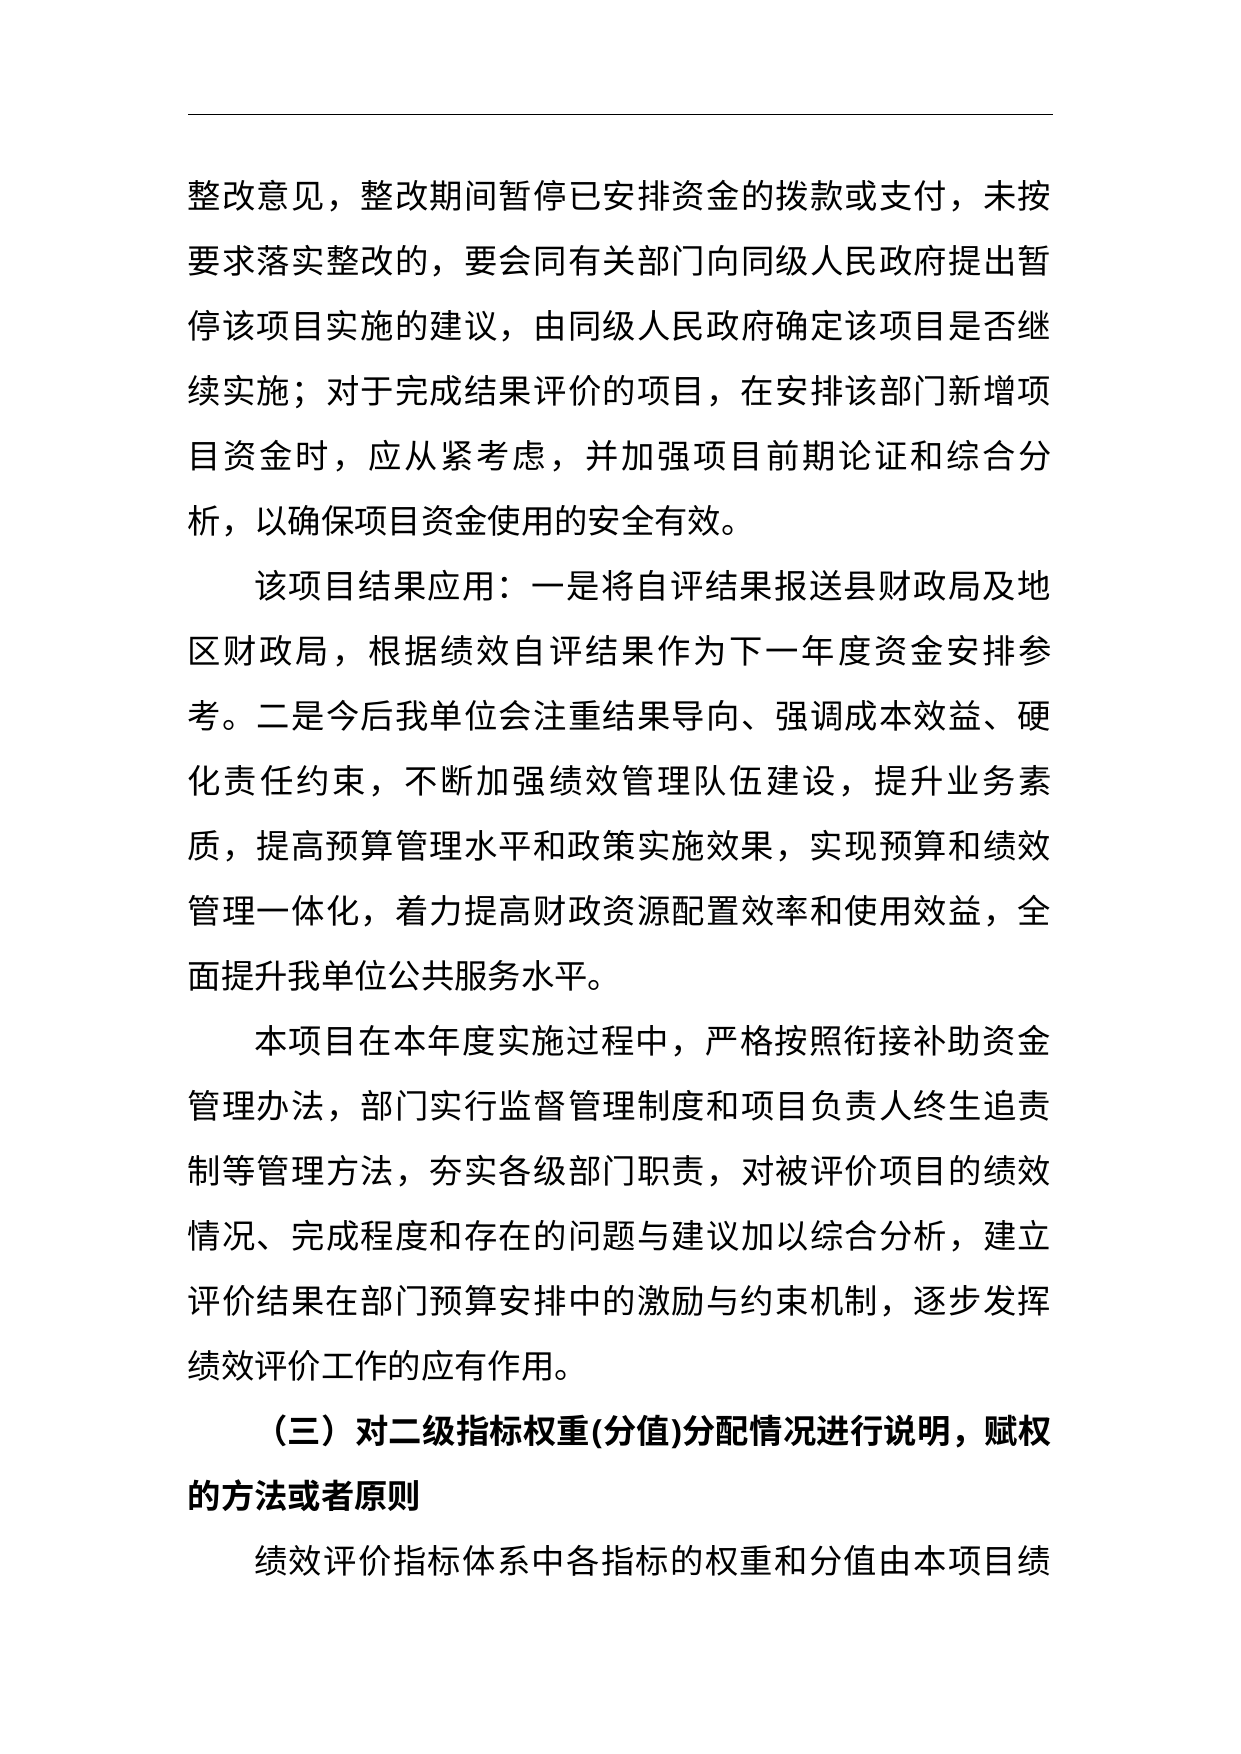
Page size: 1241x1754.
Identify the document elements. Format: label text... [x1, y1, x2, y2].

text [187, 162, 1053, 552]
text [187, 1527, 1053, 1592]
text （三）对二级指标权重(分值)分配情况进行说明，赋权的方法或者原则 [187, 1397, 1053, 1527]
text 该项目结果应用：一是将自评结果报送县财政局及地区财政局，根据绩效自评结果作为下一年度资金安排参考。二是今后我单位会注重结果导向、强调成本效益、硬化责任约束，不断加强绩效管理队伍建设，提升业务素质，提高预算管理水平和政策实施效果，实现预算和绩效管理一体化，着力提高财政资源配置效率和使用效益，全面提升我单位公共服务水平。 [187, 552, 1053, 1007]
text 本项目在本年度实施过程中，严格按照衔接补助资金管理办法，部门实行监督管理制度和项目负责人终生追责制等管理方法，夯实各级部门职责，对被评价项目的绩效情况、完成程度和存在的问题与建议加以综合分析，建立评价结果在部门预算安排中的激励与约束机制，逐步发挥绩效评价工作的应有作用。 [187, 1007, 1053, 1397]
